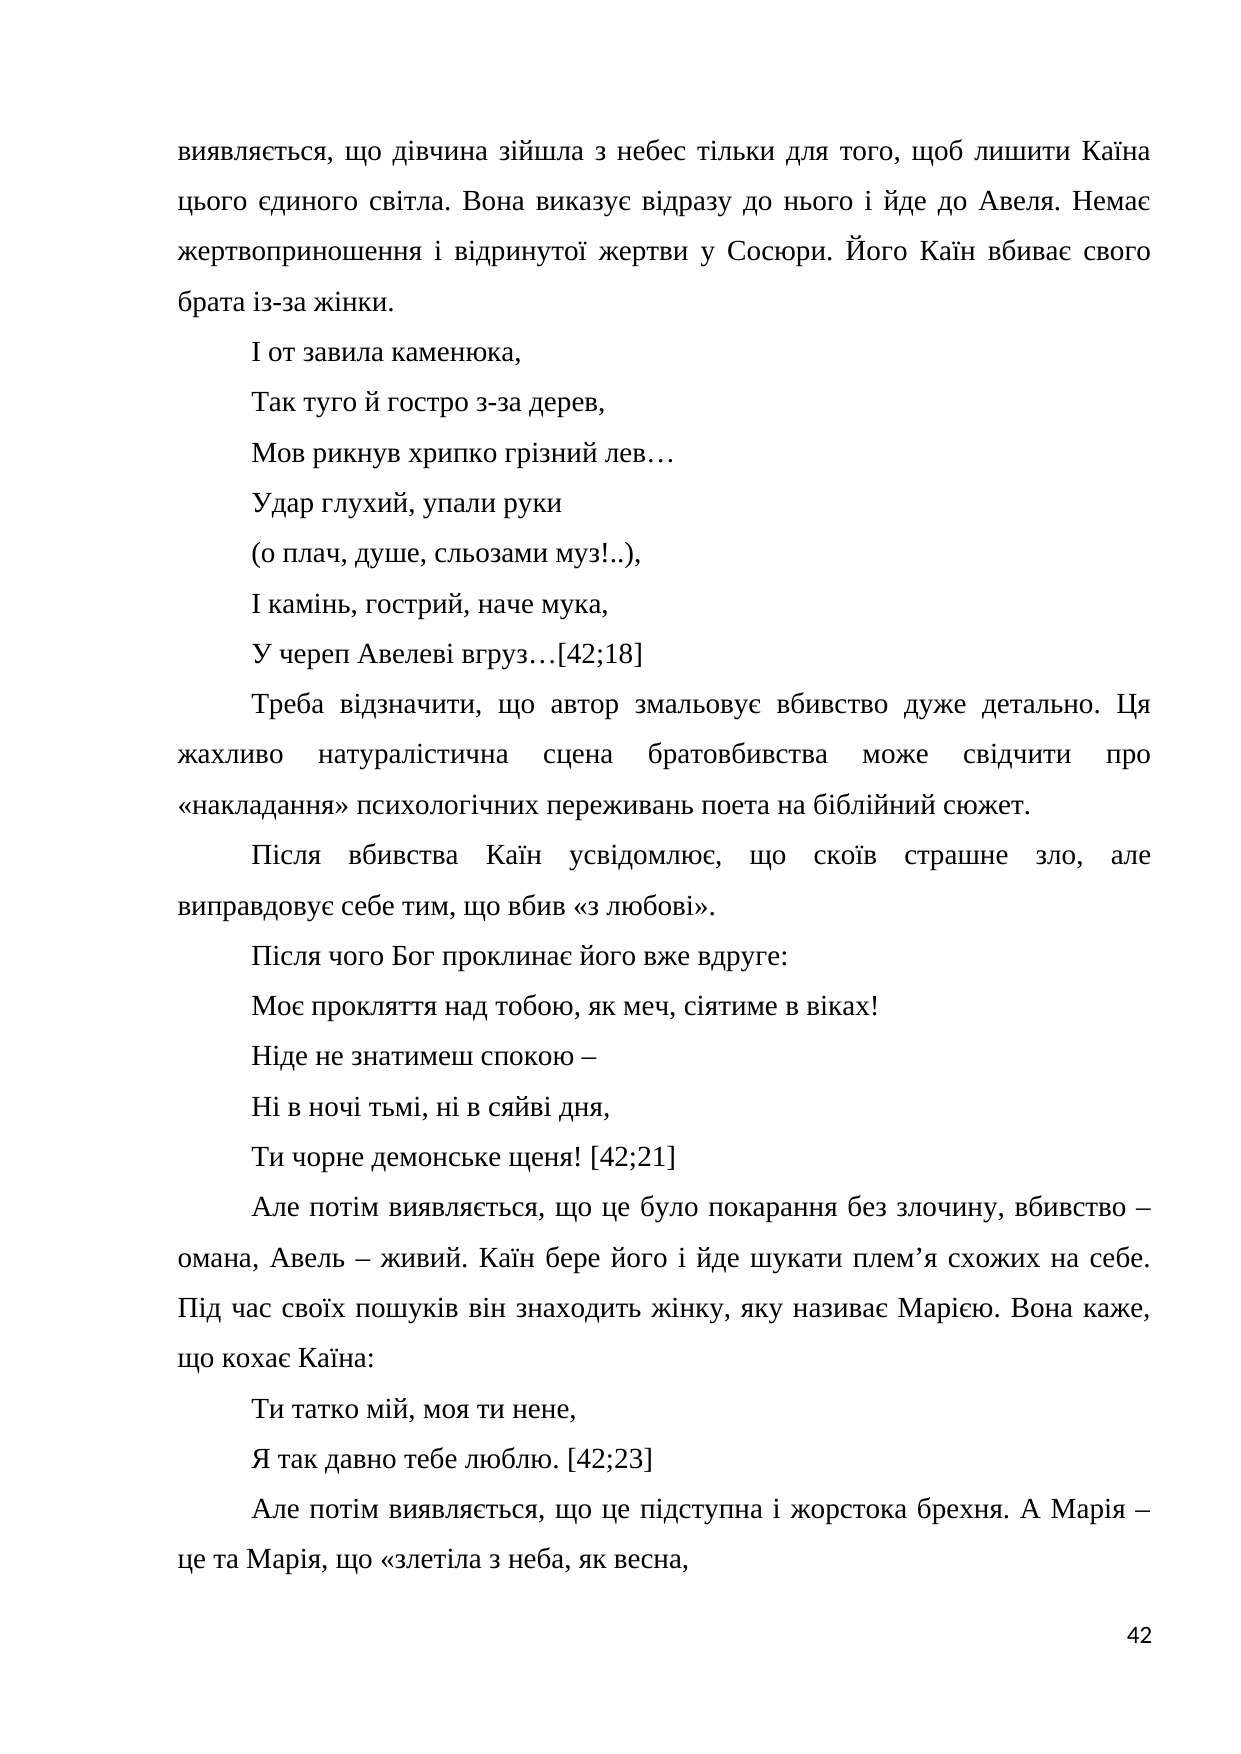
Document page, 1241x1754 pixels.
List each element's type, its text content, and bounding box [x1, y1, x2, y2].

text Удар глухий, упали руки [177, 485, 1152, 519]
text Я так давно тебе люблю. [42;23] [177, 1441, 1152, 1474]
text Треба відзначити, що автор змальовує вбивство дуже детально. Ця жахливо натуралістична сцена братовбивства може свідчити про «накладання» психологічних переживань поета на біблійний сюжет. [177, 686, 1152, 821]
text І камінь, гострий, наче мука, [177, 586, 1152, 619]
text Але потім виявляється, що це підступна і жорстока брехня. А Марія – це та Марія, що «злетіла з неба, як весна, [177, 1491, 1152, 1575]
text Так туго й гостро з-за дерев, [177, 384, 1152, 418]
text Після вбивства Каїн усвідомлює, що скоїв страшне зло, але виправдовує себе тим, що вбив «з любові». [177, 837, 1152, 921]
text Ні в ночі тьмі, ні в сяйві дня, [177, 1089, 1152, 1122]
text У череп Авелеві вгруз…[42;18] [177, 636, 1152, 669]
text Ніде не знатимеш спокою – [177, 1038, 1152, 1072]
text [177, 133, 1152, 317]
text Але потім виявляється, що це було покарання без злочину, вбивство – омана, Авель – живий. Каїн бере його і йде шукати плем’я схожих на себе. Під час своїх пошуків він знаходить жінку, яку називає Марією. Вона каже, що кохає Каїна: [177, 1189, 1152, 1374]
text Моє прокляття над тобою, як меч, сіятиме в віках! [177, 988, 1152, 1022]
text Ти татко мій, моя ти нене, [177, 1391, 1152, 1424]
text І от завила каменюка, [177, 334, 1152, 368]
text (о плач, душе, сльозами муз!..), [177, 535, 1152, 569]
text Після чого Бог проклинає його вже вдруге: [177, 938, 1152, 971]
text Ти чорне демонське щеня! [42;21] [177, 1139, 1152, 1173]
text Мов рикнув хрипко грізний лев… [177, 435, 1152, 468]
